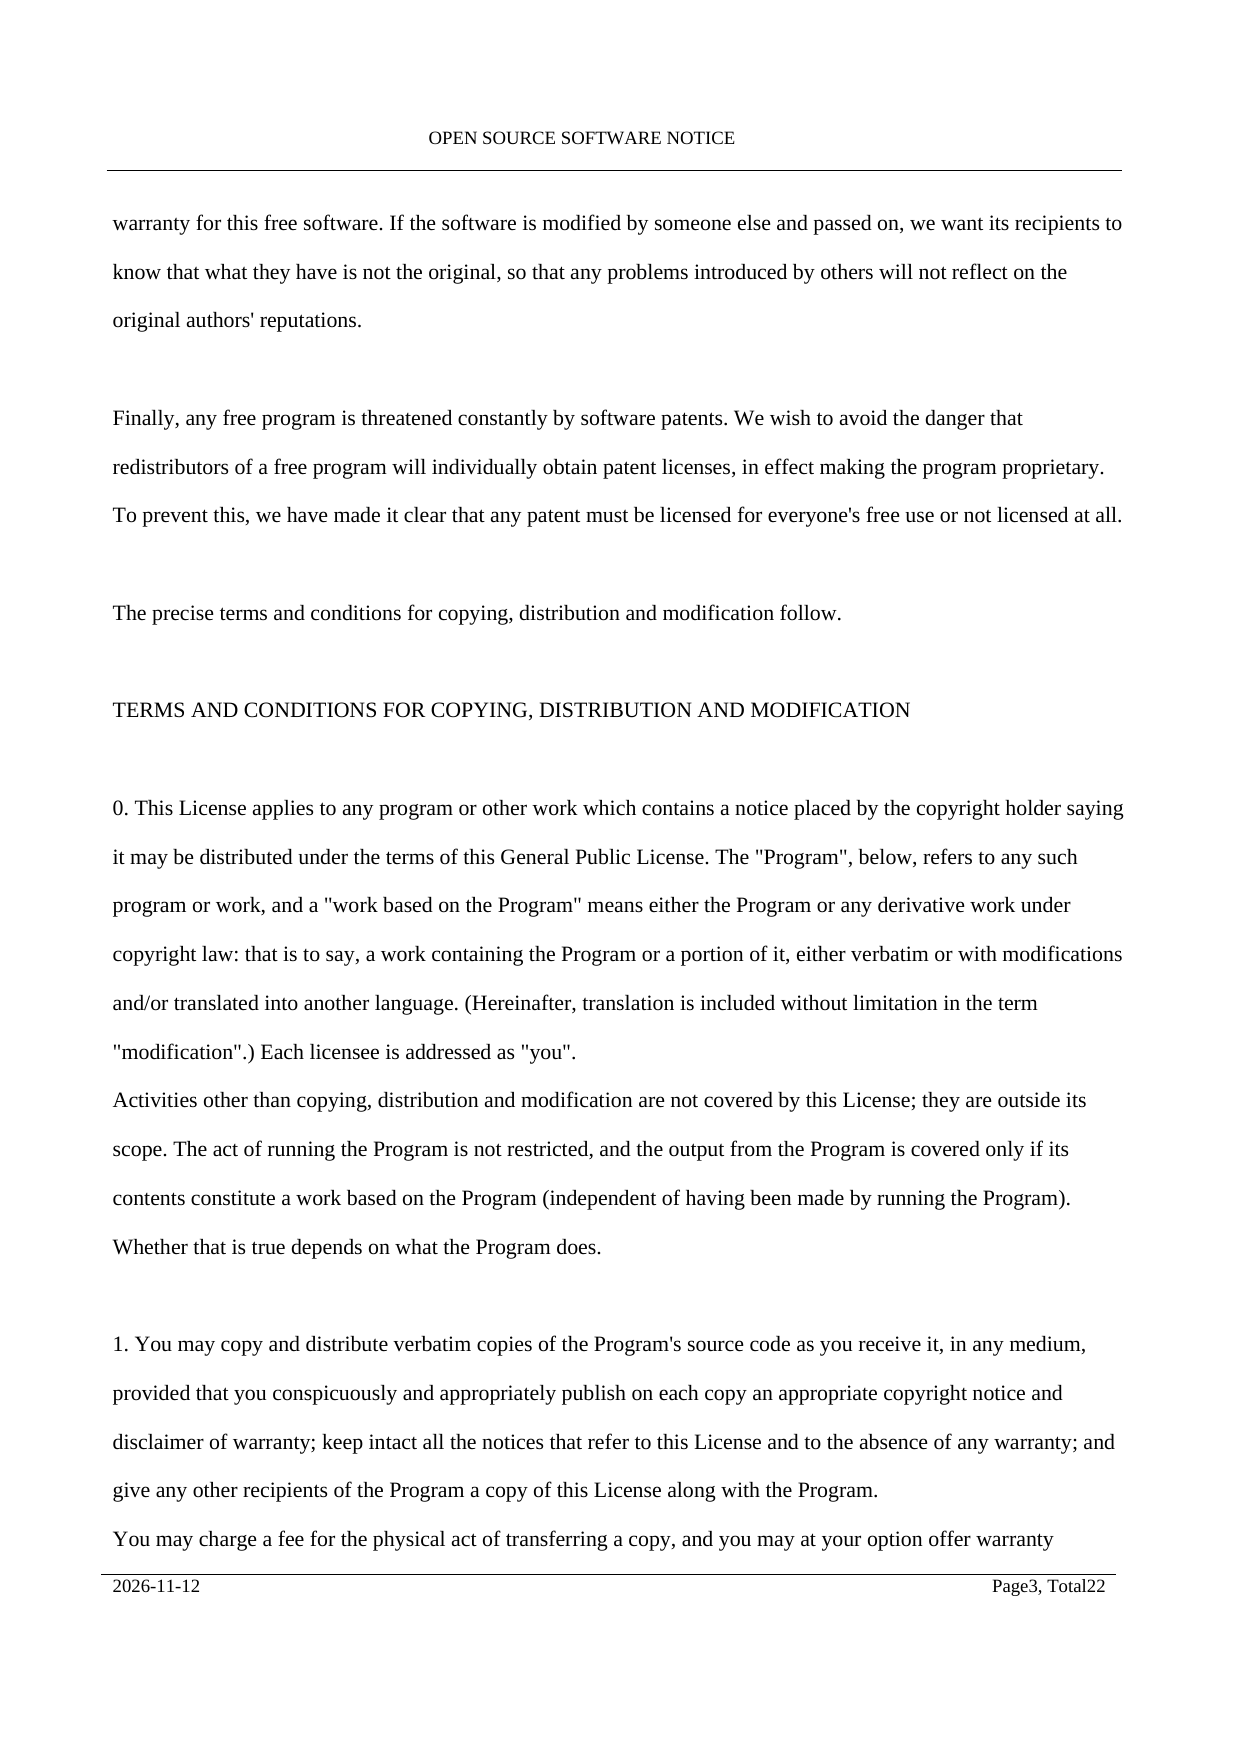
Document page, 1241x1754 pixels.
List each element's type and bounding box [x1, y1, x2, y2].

text [112, 206, 1128, 1555]
